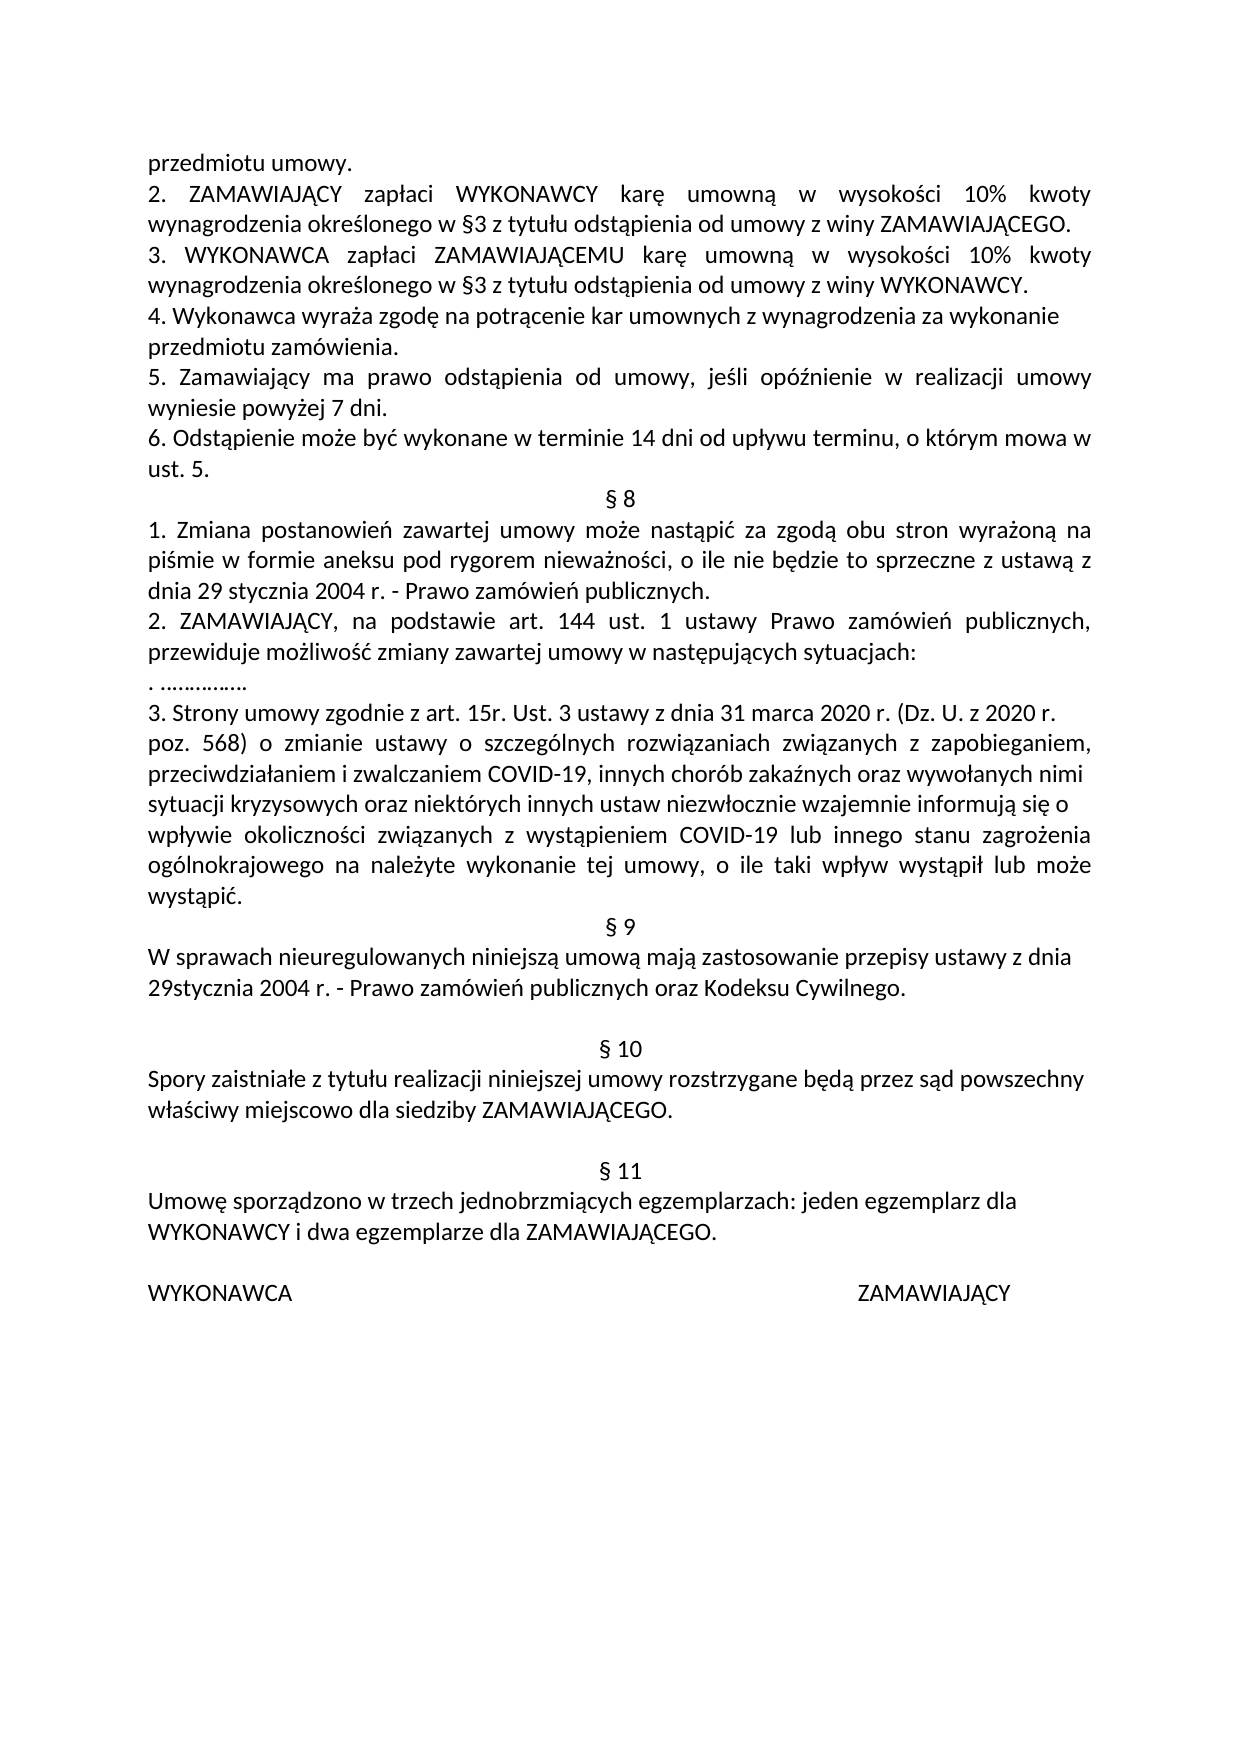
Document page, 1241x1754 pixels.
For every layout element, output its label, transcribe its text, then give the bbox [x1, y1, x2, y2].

text Umowę sporządzono w trzech jednobrzmiących egzemplarzach: jeden egzemplarz dla [148, 1185, 1093, 1216]
text wpływie okoliczności związanych z wystąpieniem COVID-19 lub innego stanu zagrożenia ogólnokrajowego na należyte wykonanie tej umowy, o ile taki wpływ wystąpił lub może wystąpić. [148, 819, 1093, 911]
text . ..…………. [148, 666, 1093, 697]
text 3. Strony umowy zgodnie z art. 15r. Ust. 3 ustawy z dnia 31 marca 2020 r. (Dz. U. z 2020 r. [148, 697, 1093, 727]
text 2. ZAMAWIAJĄCY zapłaci WYKONAWCY karę umowną w wysokości 10% kwoty wynagrodzenia określonego w §3 z tytułu odstąpienia od umowy z winy ZAMAWIAJĄCEGO. [148, 178, 1093, 239]
text § 9 [148, 911, 1093, 941]
text W sprawach nieuregulowanych niniejszą umową mają zastosowanie przepisy ustawy z dnia 29stycznia 2004 r. - Prawo zamówień publicznych oraz Kodeksu Cywilnego. [148, 941, 1093, 1002]
text Spory zaistniałe z tytułu realizacji niniejszej umowy rozstrzygane będą przez sąd powszechny [148, 1063, 1093, 1094]
text przedmiotu zamówienia. [148, 331, 1093, 361]
text 6. Odstąpienie może być wykonane w terminie 14 dni od upływu terminu, o którym mowa w ust. 5. [148, 422, 1093, 483]
text właściwy miejscowo dla siedziby ZAMAWIAJĄCEGO. [148, 1094, 1093, 1124]
text 5. Zamawiający ma prawo odstąpienia od umowy, jeśli opóźnienie w realizacji umowy wyniesie powyżej 7 dni. [148, 361, 1093, 422]
text 2. ZAMAWIAJĄCY, na podstawie art. 144 ust. 1 ustawy Prawo zamówień publicznych, przewiduje możliwość zmiany zawartej umowy w następujących sytuacjach: [148, 605, 1093, 666]
text przedmiotu umowy. [148, 148, 1093, 178]
text § 10 [148, 1033, 1093, 1063]
text poz. 568) o zmianie ustawy o szczególnych rozwiązaniach związanych z zapobieganiem, przeciwdziałaniem i zwalczaniem COVID-19, innych chorób zakaźnych oraz wywołanych nimi [148, 727, 1093, 788]
text WYKONAWCA ZAMAWIAJĄCY [148, 1277, 1093, 1307]
text 1. Zmiana postanowień zawartej umowy może nastąpić za zgodą obu stron wyrażoną na piśmie w formie aneksu pod rygorem nieważności, o ile nie będzie to sprzeczne z ustawą z dnia 29 stycznia 2004 r. - Prawo zamówień publicznych. [148, 514, 1093, 605]
text § 11 [148, 1155, 1093, 1185]
text 3. WYKONAWCA zapłaci ZAMAWIAJĄCEMU karę umowną w wysokości 10% kwoty wynagrodzenia określonego w §3 z tytułu odstąpienia od umowy z winy WYKONAWCY. [148, 239, 1093, 300]
text 4. Wykonawca wyraża zgodę na potrącenie kar umownych z wynagrodzenia za wykonanie [148, 300, 1093, 331]
text sytuacji kryzysowych oraz niektórych innych ustaw niezwłocznie wzajemnie informują się o [148, 788, 1093, 819]
text WYKONAWCY i dwa egzemplarze dla ZAMAWIAJĄCEGO. [148, 1216, 1093, 1246]
text § 8 [148, 483, 1093, 514]
